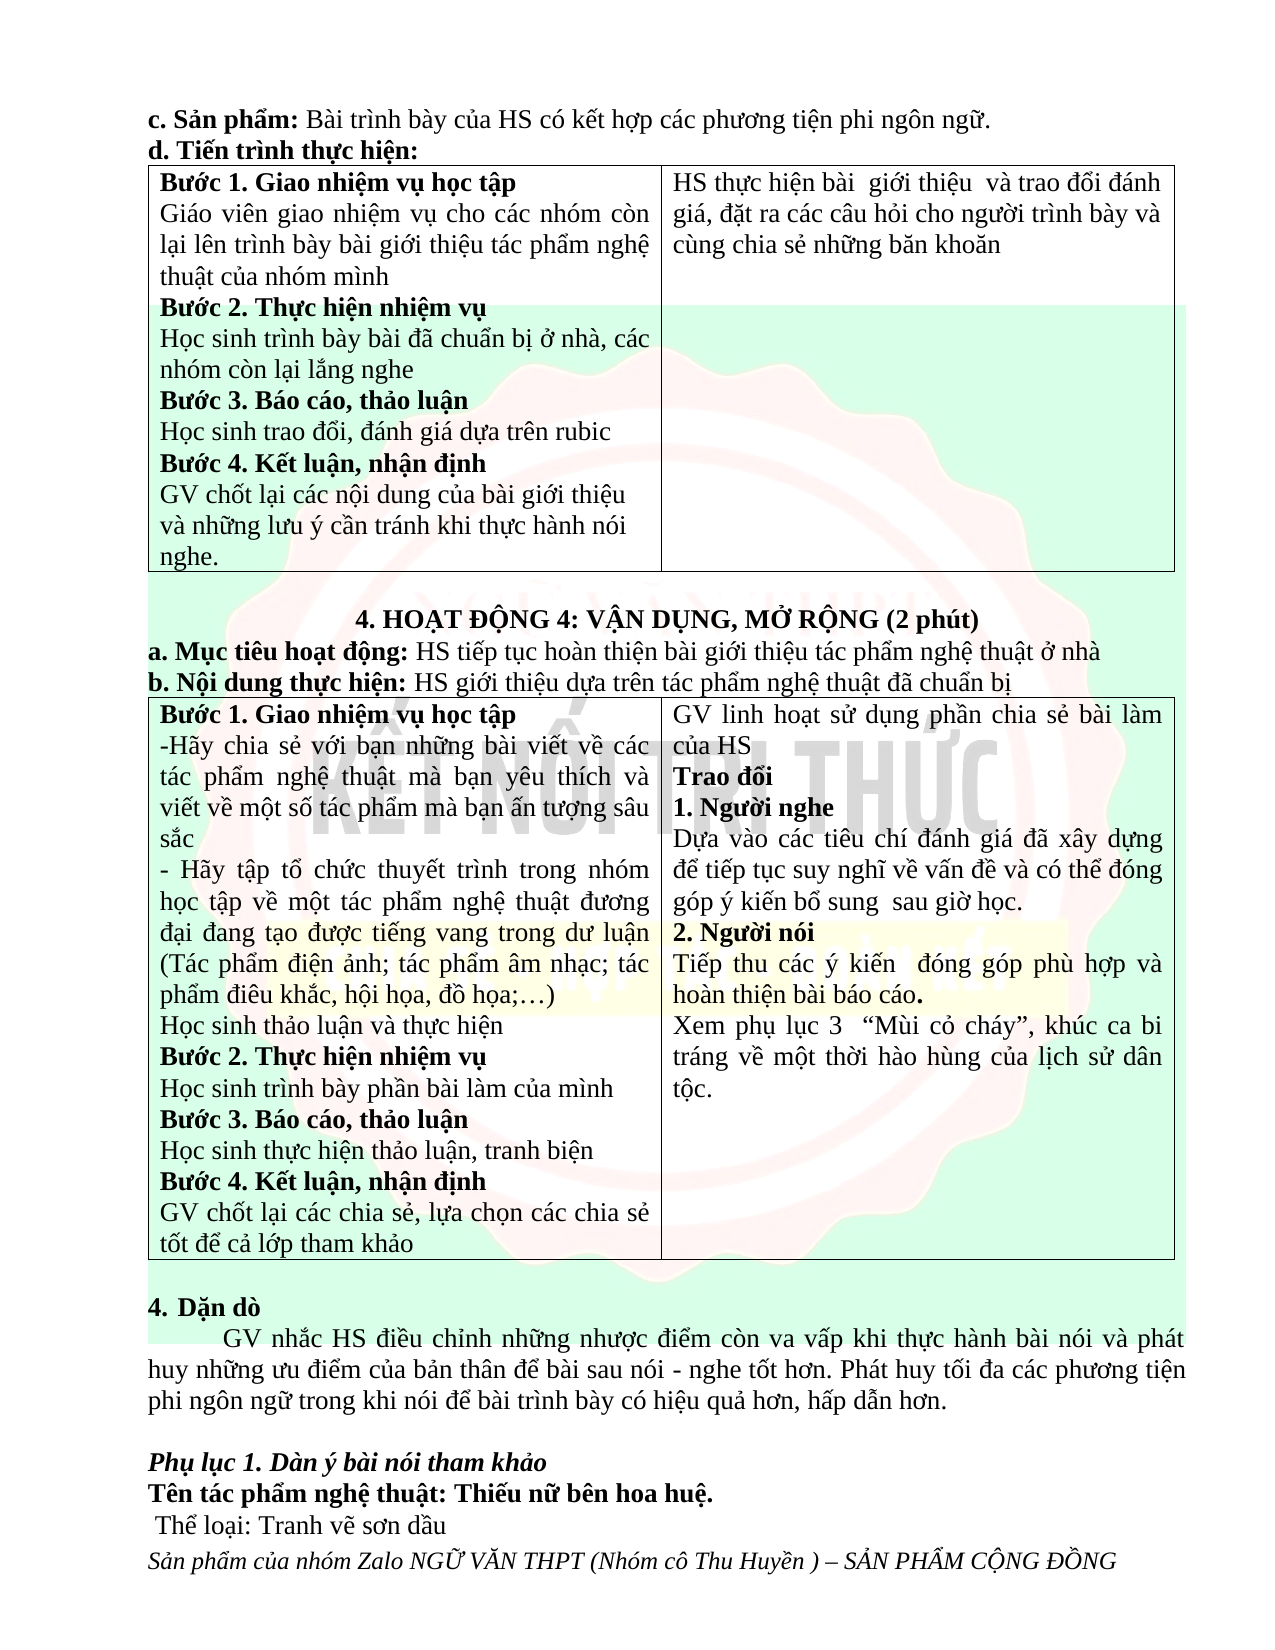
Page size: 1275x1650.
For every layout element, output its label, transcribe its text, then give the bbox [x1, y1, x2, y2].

table_header Bước 1. Giao nhiệm vụ học tập -Hãy chia sẻ với bạn những bài viết về các tác phẩm nghệ thuật mà bạn yêu thích và viết về một số tác phẩm mà bạn ấn tượng sâu sắc - Hãy tập tổ chức thuyết trình trong nhóm học tập về một tác phẩm nghệ thuật đương đại đang tạo được tiếng vang trong dư luận (Tác phẩm điện ảnh; tác phẩm âm nhạc; tác phẩm điêu khắc, hội họa, đồ họa;…) Học sinh thảo luận và thực hiện Bước 2. Thực hiện nhiệm vụ Học sinh trình bày phần bài làm của mình Bước 3. Báo cáo, thảo luận Học sinh thực hiện thảo luận, tranh biện Bước 4. Kết luận, nhận định GV chốt lại các chia sẻ, lựa chọn các chia sẻ tốt để cả lớp tham khảo [149, 698, 661, 1258]
text Phụ lục 1. Dàn ý bài nói tham khảo [148, 1446, 1186, 1478]
table_header GV linh hoạt sử dụng phần chia sẻ bài làm của HS Trao đổi 1. Người nghe Dựa vào các tiêu chí đánh giá đã xây dựng để tiếp tục suy nghĩ về vấn đề và có thể đóng góp ý kiến bổ sung sau giờ học. 2. Người nói Tiếp thu các ý kiến đóng góp phù hợp và hoàn thiện bài báo cáo. Xem phụ lục 3 “Mùi cỏ cháy”, khúc ca bi tráng về một thời hào hùng của lịch sử dân tộc. [662, 698, 1174, 1258]
text Tên tác phẩm nghệ thuật: Thiếu nữ bên hoa huệ. [148, 1478, 1186, 1509]
text d. Tiến trình thực hiện: [148, 134, 1186, 165]
text 4. HOẠT ĐỘNG 4: VẬN DỤNG, MỞ RỘNG (2 phút) [148, 603, 1186, 634]
list Dặn dò [148, 1291, 1186, 1322]
text c. Sản phẩm: Bài trình bày của HS có kết hợp các phương tiện phi ngôn ngữ. [148, 103, 1186, 134]
text GV nhắc HS điều chỉnh những nhược điểm còn va vấp khi thực hành bài nói và phát huy những ưu điểm của bản thân để bài sau nói - nghe tốt hơn. Phát huy tối đa các phương tiện phi ngôn ngữ trong khi nói để bài trình bày có hiệu quả hơn, hấp dẫn hơn. [148, 1322, 1186, 1415]
table_header Bước 1. Giao nhiệm vụ học tập Giáo viên giao nhiệm vụ cho các nhóm còn lại lên trình bày bài giới thiệu tác phẩm nghệ thuật của nhóm mình Bước 2. Thực hiện nhiệm vụ Học sinh trình bày bài đã chuẩn bị ở nhà, các nhóm còn lại lắng nghe Bước 3. Báo cáo, thảo luận Học sinh trao đổi, đánh giá dựa trên rubic Bước 4. Kết luận, nhận định GV chốt lại các nội dung của bài giới thiệu và những lưu ý cần tránh khi thực hành nói nghe. [149, 166, 661, 571]
text b. Nội dung thực hiện: HS giới thiệu dựa trên tác phẩm nghệ thuật đã chuẩn bị [148, 666, 1186, 697]
table_header HS thực hiện bài giới thiệu và trao đổi đánh giá, đặt ra các câu hỏi cho người trình bày và cùng chia sẻ những băn khoăn [662, 166, 1174, 571]
text Thể loại: Tranh vẽ sơn dầu [148, 1509, 1186, 1540]
text a. Mục tiêu hoạt động: HS tiếp tục hoàn thiện bài giới thiệu tác phẩm nghệ thuật ở nhà [148, 634, 1186, 666]
